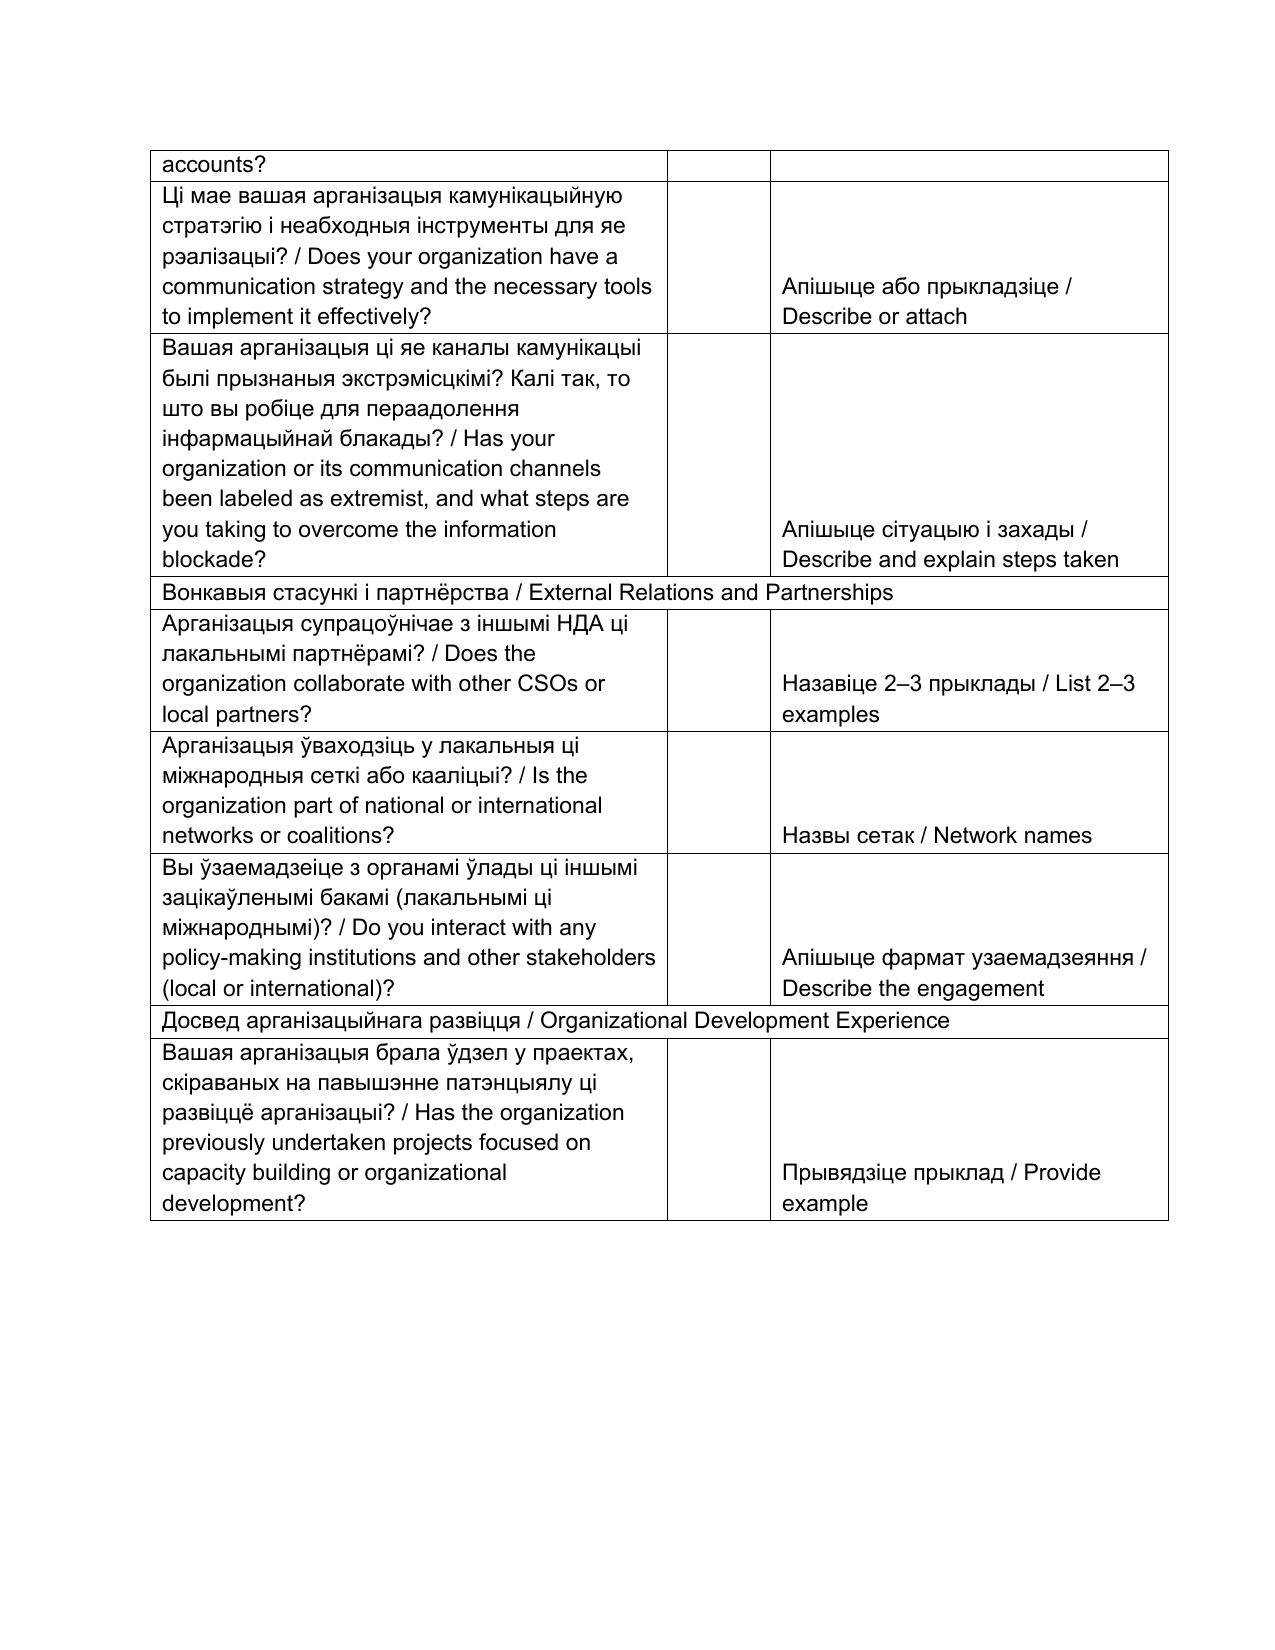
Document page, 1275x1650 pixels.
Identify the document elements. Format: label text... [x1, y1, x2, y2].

table_cell Апішыце фармат узаемадзеяння / Describe the engagement [771, 854, 1168, 1005]
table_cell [151, 151, 667, 181]
table_cell [668, 732, 770, 853]
table_cell Апішыце або прыкладзіце / Describe or attach [771, 182, 1168, 333]
table_cell Назавіце 2–3 прыклады / List 2–3 examples [771, 610, 1168, 731]
table_cell Назвы сетак / Network names [771, 732, 1168, 853]
table_cell Прывядзіце прыклад / Provide example [771, 1039, 1168, 1220]
table_cell [668, 182, 770, 333]
table_cell Арганізацыя ўваходзіць у лакальныя ці міжнародныя сеткі або кааліцыі? / Is the organization part of national or international networks or coalitions? [151, 732, 667, 853]
table_cell [668, 1039, 770, 1220]
table_cell Апішыце сітуацыю і захады / Describe and explain steps taken [771, 334, 1168, 576]
table_cell [668, 610, 770, 731]
table_cell Вонкавыя стасункі і партнёрства / External Relations and Partnerships [151, 577, 1168, 609]
table_cell [668, 854, 770, 1005]
table_cell [668, 151, 770, 181]
table_cell [668, 334, 770, 576]
table_cell Вашая арганізацыя ці яе каналы камунікацыі былі прызнаныя экстрэмісцкімі? Калі так, то што вы робіце для пераадолення інфармацыйнай блакады? / Has your organization or its communication channels been labeled as extremist, and what steps are you taking to overcome the information blockade? [151, 334, 667, 576]
table_cell Арганізацыя супрацоўнічае з іншымі НДА ці лакальнымі партнёрамі? / Does the organization collaborate with other CSOs or local partners? [151, 610, 667, 731]
table_cell Досвед арганізацыйнага развіцця / Organizational Development Experience [151, 1006, 1168, 1037]
table_cell Вашая арганізацыя брала ўдзел у праектах, скіраваных на павышэнне патэнцыялу ці развіццё арганізацыі? / Has the organization previously undertaken projects focused on capacity building or organizational development? [151, 1039, 667, 1220]
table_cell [771, 151, 1168, 181]
table_cell Ці мае вашая арганізацыя камунікацыйную стратэгію і неабходныя інструменты для яе рэалізацыі? / Does your organization have a communication strategy and the necessary tools to implement it effectively? [151, 182, 667, 333]
table_cell Вы ўзаемадзеіце з органамі ўлады ці іншымі зацікаўленымі бакамі (лакальнымі ці міжнароднымі)? / Do you interact with any policy-making institutions and other stakeholders (local or international)? [151, 854, 667, 1005]
